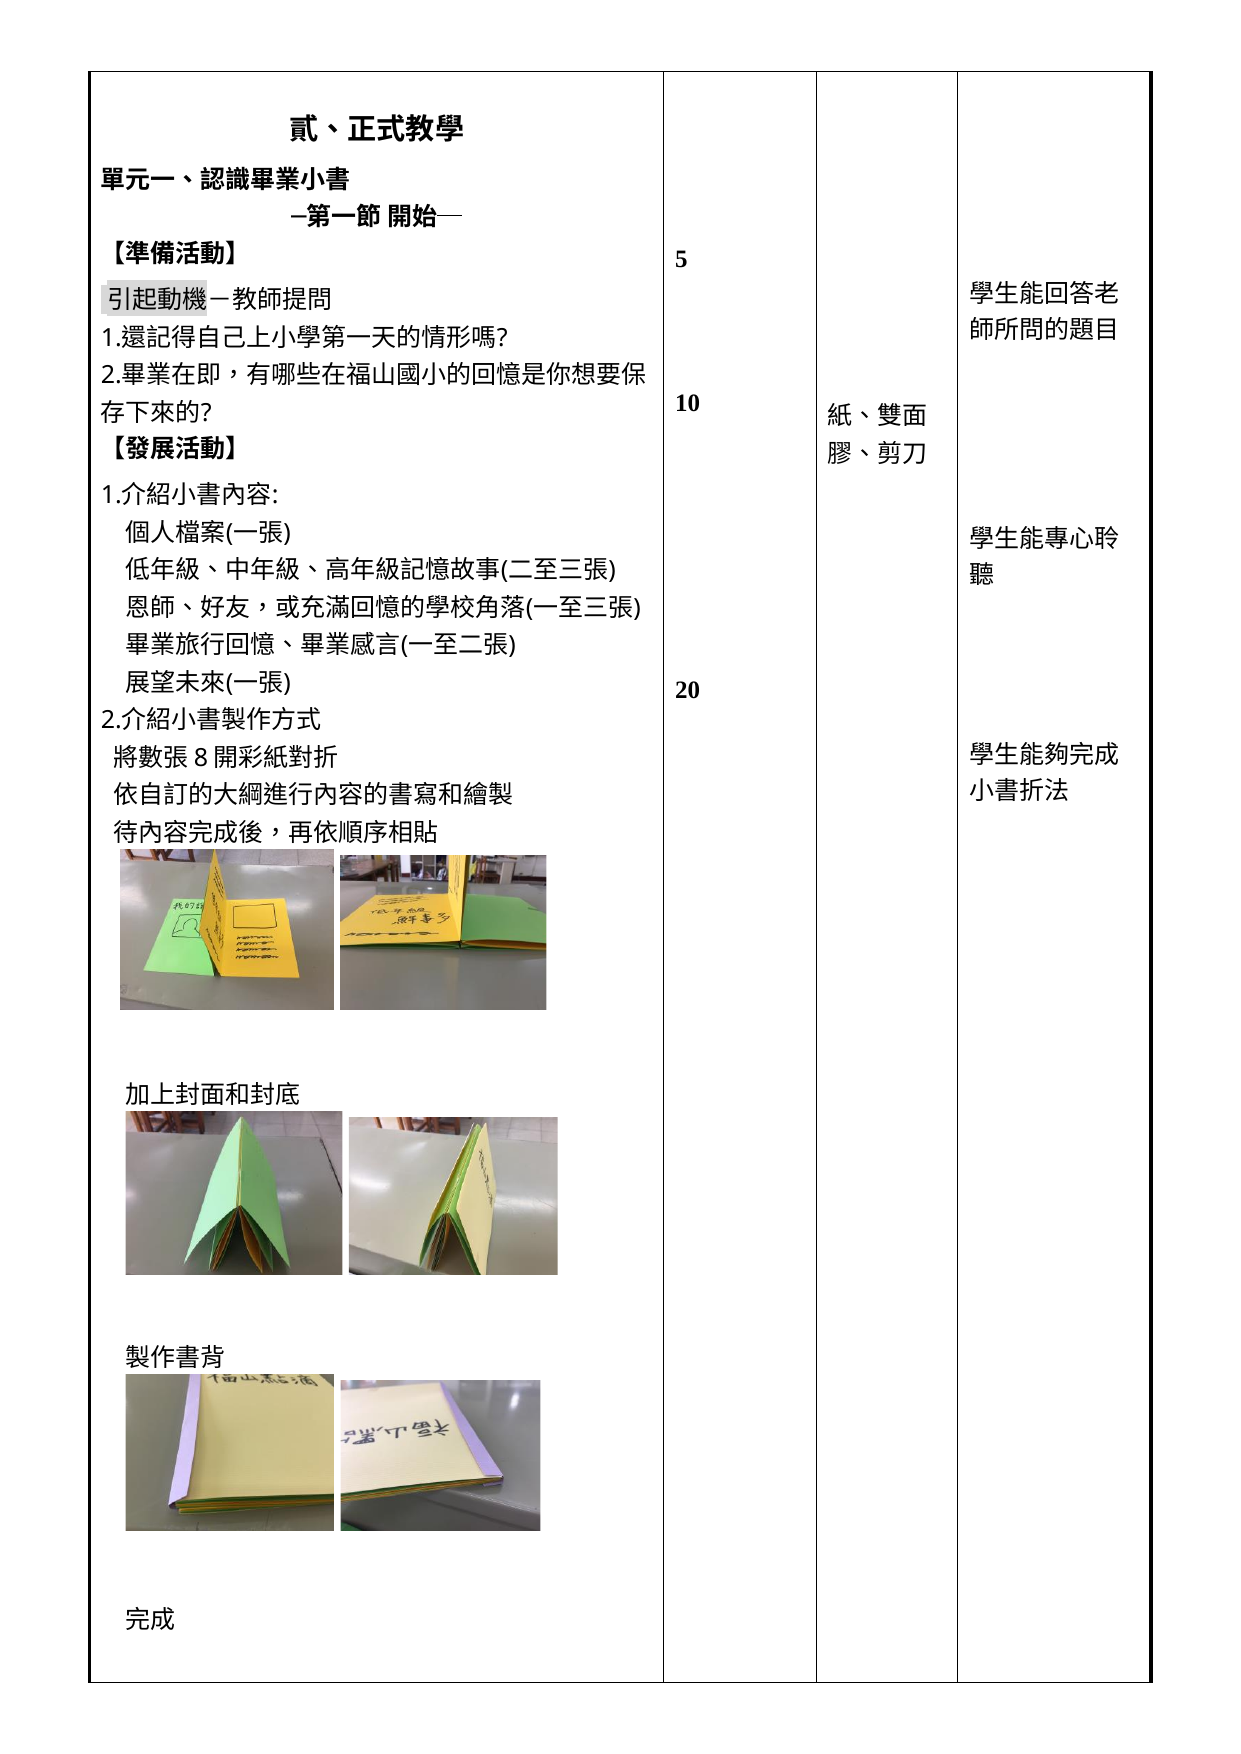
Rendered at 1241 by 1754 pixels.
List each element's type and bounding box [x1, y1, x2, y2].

picture [340, 1380, 541, 1531]
table_cell [817, 72, 957, 1682]
picture [340, 855, 547, 1010]
picture [120, 849, 334, 1010]
table_cell [958, 72, 1149, 1682]
picture [125, 1374, 334, 1531]
picture [125, 1111, 343, 1275]
picture [348, 1117, 558, 1275]
table_cell [664, 72, 816, 1682]
table_cell [91, 72, 663, 1682]
